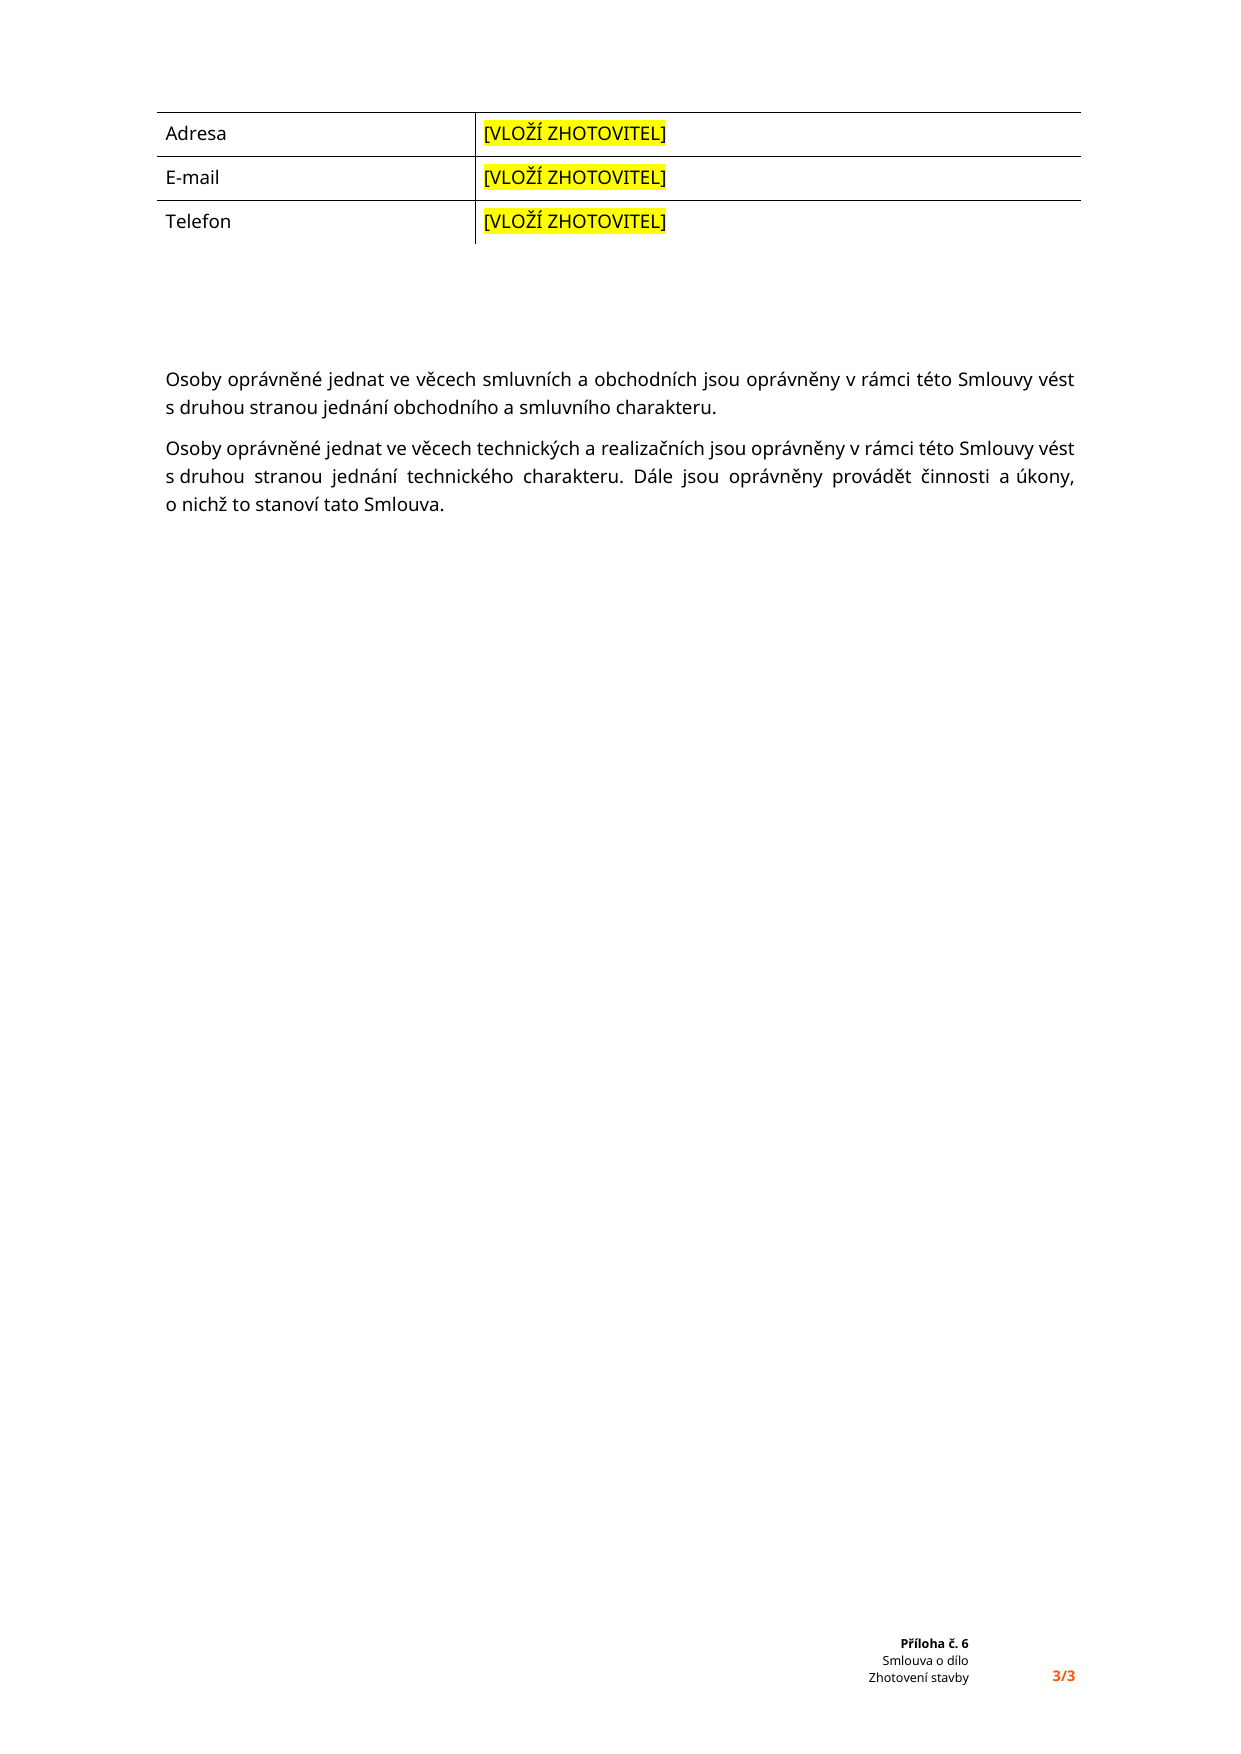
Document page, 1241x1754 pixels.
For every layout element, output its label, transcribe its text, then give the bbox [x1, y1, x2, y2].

text Osoby oprávněné jednat ve věcech smluvních a obchodních jsou oprávněny v rámci této Smlouvy vést s druhou stranou jednání obchodního a smluvního charakteru. [165, 367, 1075, 420]
table_cell E-mail [157, 157, 475, 200]
text Osoby oprávněné jednat ve věcech technických a realizačních jsou oprávněny v rámci této Smlouvy vést s druhou stranou jednání technického charakteru. Dále jsou oprávněny provádět činnosti a úkony, o nichž to stanoví tato Smlouva. [165, 435, 1075, 517]
table_cell Adresa [157, 113, 475, 156]
table_cell Telefon [157, 201, 475, 244]
table_cell [VLOŽÍ ZHOTOVITEL] [476, 201, 1081, 244]
table_cell [VLOŽÍ ZHOTOVITEL] [476, 157, 1081, 200]
table_cell [VLOŽÍ ZHOTOVITEL] [476, 113, 1081, 156]
